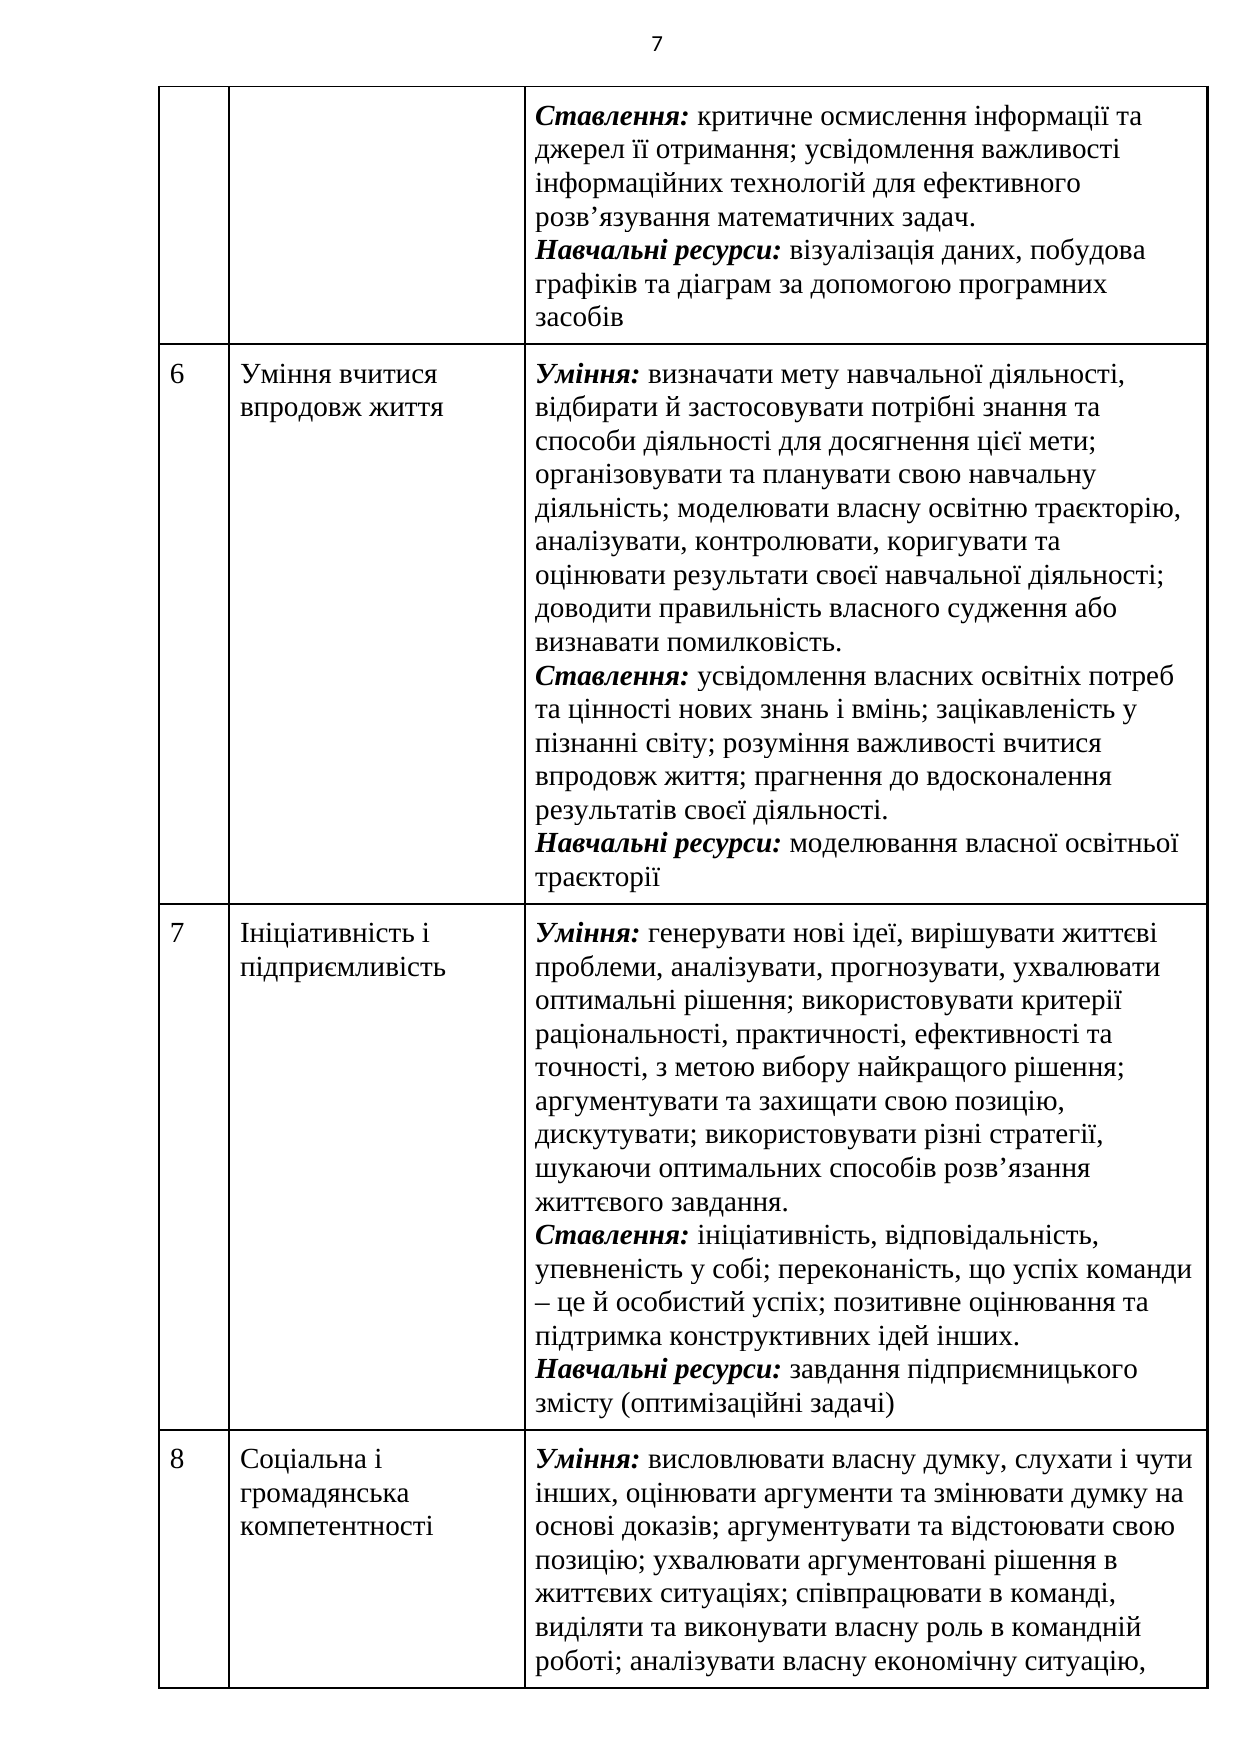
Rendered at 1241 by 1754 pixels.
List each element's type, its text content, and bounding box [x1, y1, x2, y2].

table_cell 5 [160, 87, 228, 343]
table_cell 6 [160, 345, 228, 903]
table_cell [526, 1431, 1206, 1687]
table_cell Уміння: генерувати нові ідеї, вирішувати життєві проблеми, аналізувати, прогнозувати, ухвалювати оптимальні рішення; використовувати критерії раціональності, практичності, ефективності та точності, з метою вибору найкращого рішення; аргументувати та захищати свою позицію, дискутувати; використовувати різні стратегії, шукаючи оптимальних способів розв’язання життєвого завдання. Ставлення: ініціативність, відповідальність, упевненість у собі; переконаність, що успіх команди – це й особистий успіх; позитивне оцінювання та підтримка конструктивних ідей інших. Навчальні ресурси: завдання підприємницького змісту (оптимізаційні задачі) [526, 905, 1206, 1429]
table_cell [230, 87, 524, 343]
table_cell 7 [160, 905, 228, 1429]
table_cell Ініціативність і підприємливість [230, 905, 524, 1429]
table_cell Уміння: визначати мету навчальної діяльності, відбирати й застосовувати потрібні знання та способи діяльності для досягнення цієї мети; організовувати та планувати свою навчальну діяльність; моделювати власну освітню траєкторію, аналізувати, контролювати, коригувати та оцінювати результати своєї навчальної діяльності; доводити правильність власного судження або визнавати помилковість. Ставлення: усвідомлення власних освітніх потреб та цінності нових знань і вмінь; зацікавленість у пізнанні світу; розуміння важливості вчитися впродовж життя; прагнення до вдосконалення результатів своєї діяльності. Навчальні ресурси: моделювання власної освітньої траєкторії [526, 345, 1206, 903]
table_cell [526, 87, 1206, 343]
table_cell 8 [160, 1431, 228, 1687]
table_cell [230, 1431, 524, 1687]
table_cell Уміння вчитися впродовж життя [230, 345, 524, 903]
